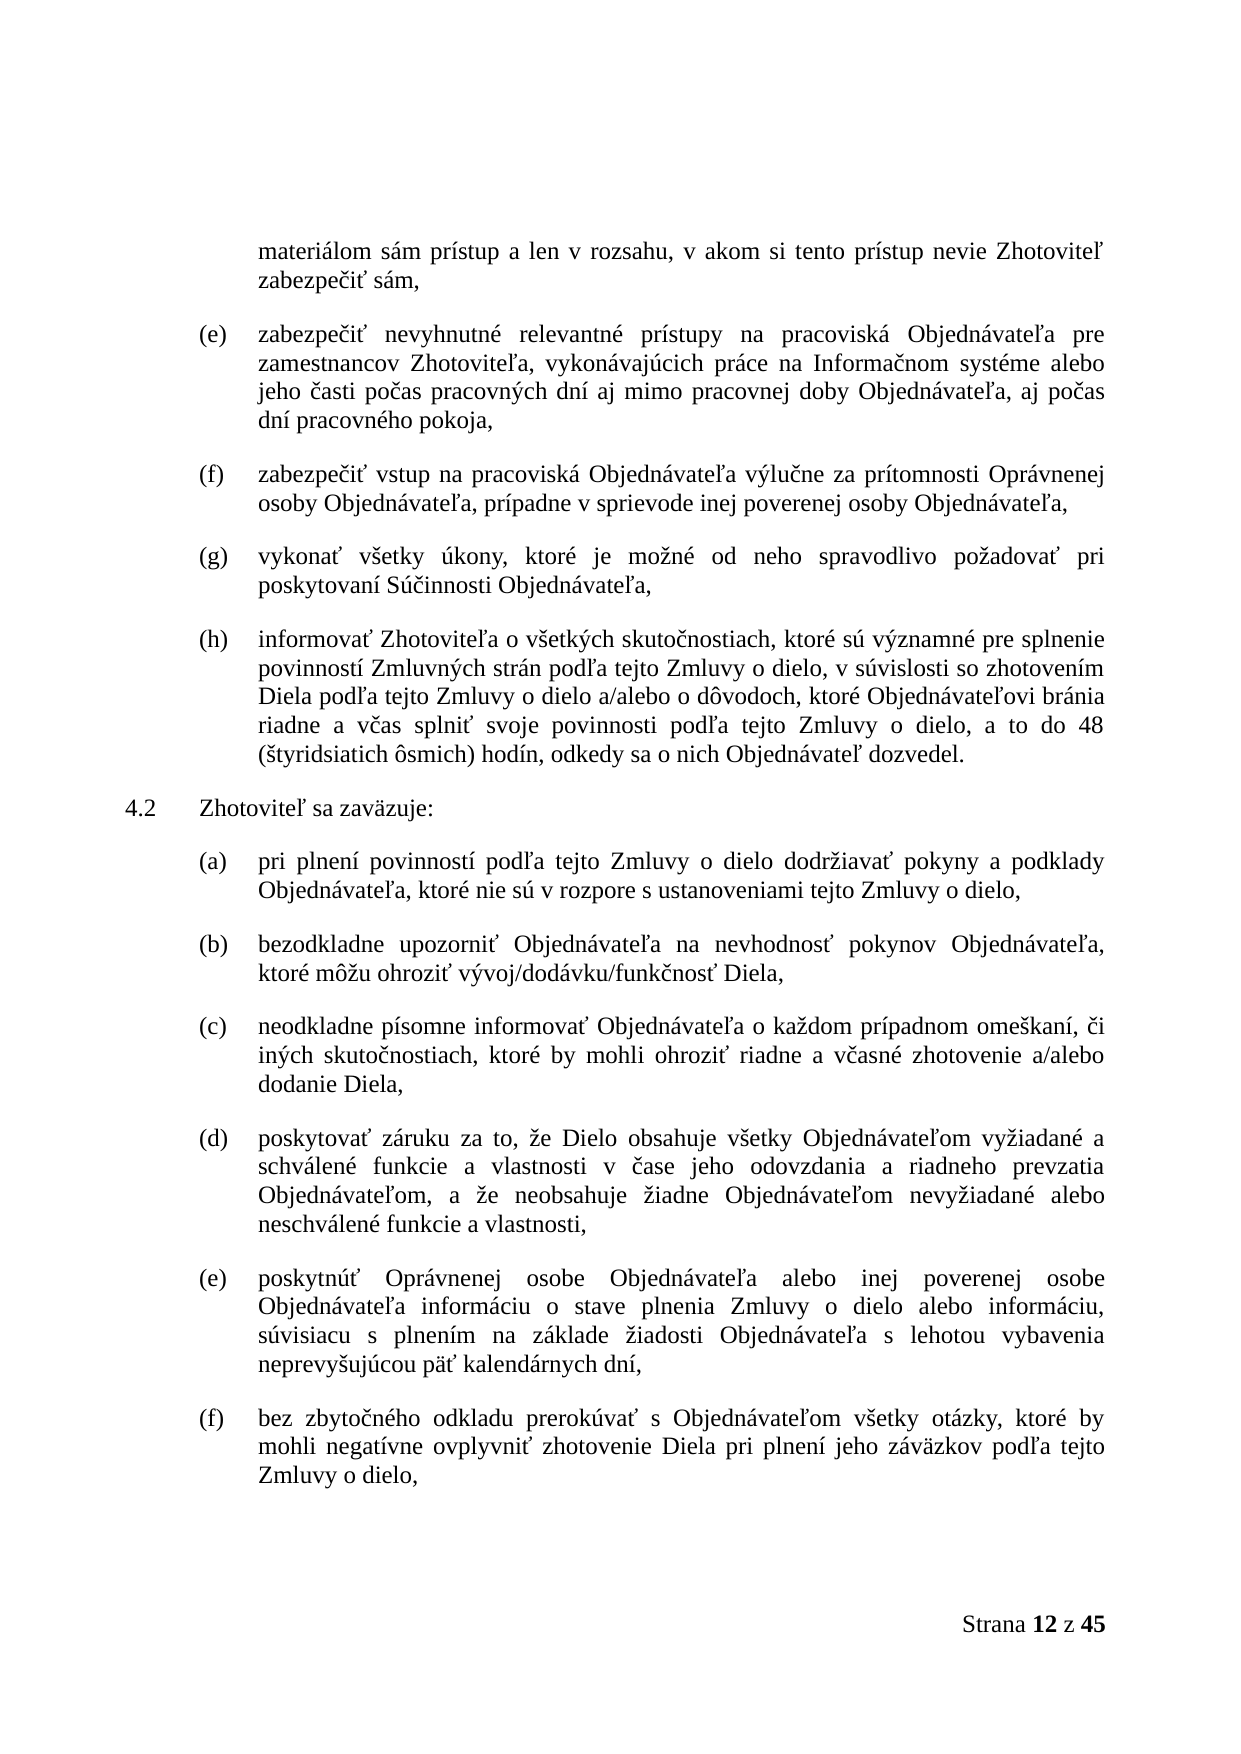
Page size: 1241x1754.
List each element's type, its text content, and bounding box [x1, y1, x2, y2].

list zabezpečiť vstup na pracoviská Objednávateľa výlučne za prítomnosti Oprávnenej osoby Objednávateľa, prípadne v sprievode inej poverenej osoby Objednávateľa, [199, 459, 1106, 516]
list poskytnúť Oprávnenej osobe Objednávateľa alebo inej poverenej osobe Objednávateľa informáciu o stave plnenia Zmluvy o dielo alebo informáciu, súvisiacu s plnením na základe žiadosti Objednávateľa s lehotou vybavenia neprevyšujúcou päť kalendárnych dní, [199, 1263, 1106, 1378]
list bez zbytočného odkladu prerokúvať s Objednávateľom všetky otázky, ktoré by mohli negatívne ovplyvniť zhotovenie Diela pri plnení jeho záväzkov podľa tejto Zmluvy o dielo, [199, 1403, 1106, 1489]
list bezodkladne upozorniť Objednávateľa na nevhodnosť pokynov Objednávateľa, ktoré môžu ohroziť vývoj/dodávku/funkčnosť Diela, [199, 929, 1106, 986]
list Zhotoviteľ sa zaväzuje: [125, 793, 1106, 821]
list neodkladne písomne informovať Objednávateľa o každom prípadnom omeškaní, či iných skutočnostiach, ktoré by mohli ohroziť riadne a včasné zhotovenie a/alebo dodanie Diela, [199, 1011, 1106, 1098]
list pri plnení povinností podľa tejto Zmluvy o dielo dodržiavať pokyny a podklady Objednávateľa, ktoré nie sú v rozpore s ustanoveniami tejto Zmluvy o dielo, [199, 846, 1106, 904]
list vykonať všetky úkony, ktoré je možné od neho spravodlivo požadovať pri poskytovaní Súčinnosti Objednávateľa, [199, 541, 1106, 599]
list zabezpečiť nevyhnutné relevantné prístupy na pracoviská Objednávateľa pre zamestnancov Zhotoviteľa, vykonávajúcich práce na Informačnom systéme alebo jeho časti počas pracovných dní aj mimo pracovnej doby Objednávateľa, aj počas dní pracovného pokoja, [199, 319, 1106, 434]
list informovať Zhotoviteľa o všetkých skutočnostiach, ktoré sú významné pre splnenie povinností Zmluvných strán podľa tejto Zmluvy o dielo, v súvislosti so zhotovením Diela podľa tejto Zmluvy o dielo a/alebo o dôvodoch, ktoré Objednávateľovi bránia riadne a včas splniť svoje povinnosti podľa tejto Zmluvy o dielo, a to do 48 (štyridsiatich ôsmich) hodín, odkedy sa o nich Objednávateľ dozvedel. [199, 624, 1106, 768]
list poskytovať záruku za to, že Dielo obsahuje všetky Objednávateľom vyžiadané a schválené funkcie a vlastnosti v čase jeho odovzdania a riadneho prevzatia Objednávateľom, a že neobsahuje žiadne Objednávateľom nevyžiadané alebo neschválené funkcie a vlastnosti, [199, 1123, 1106, 1238]
